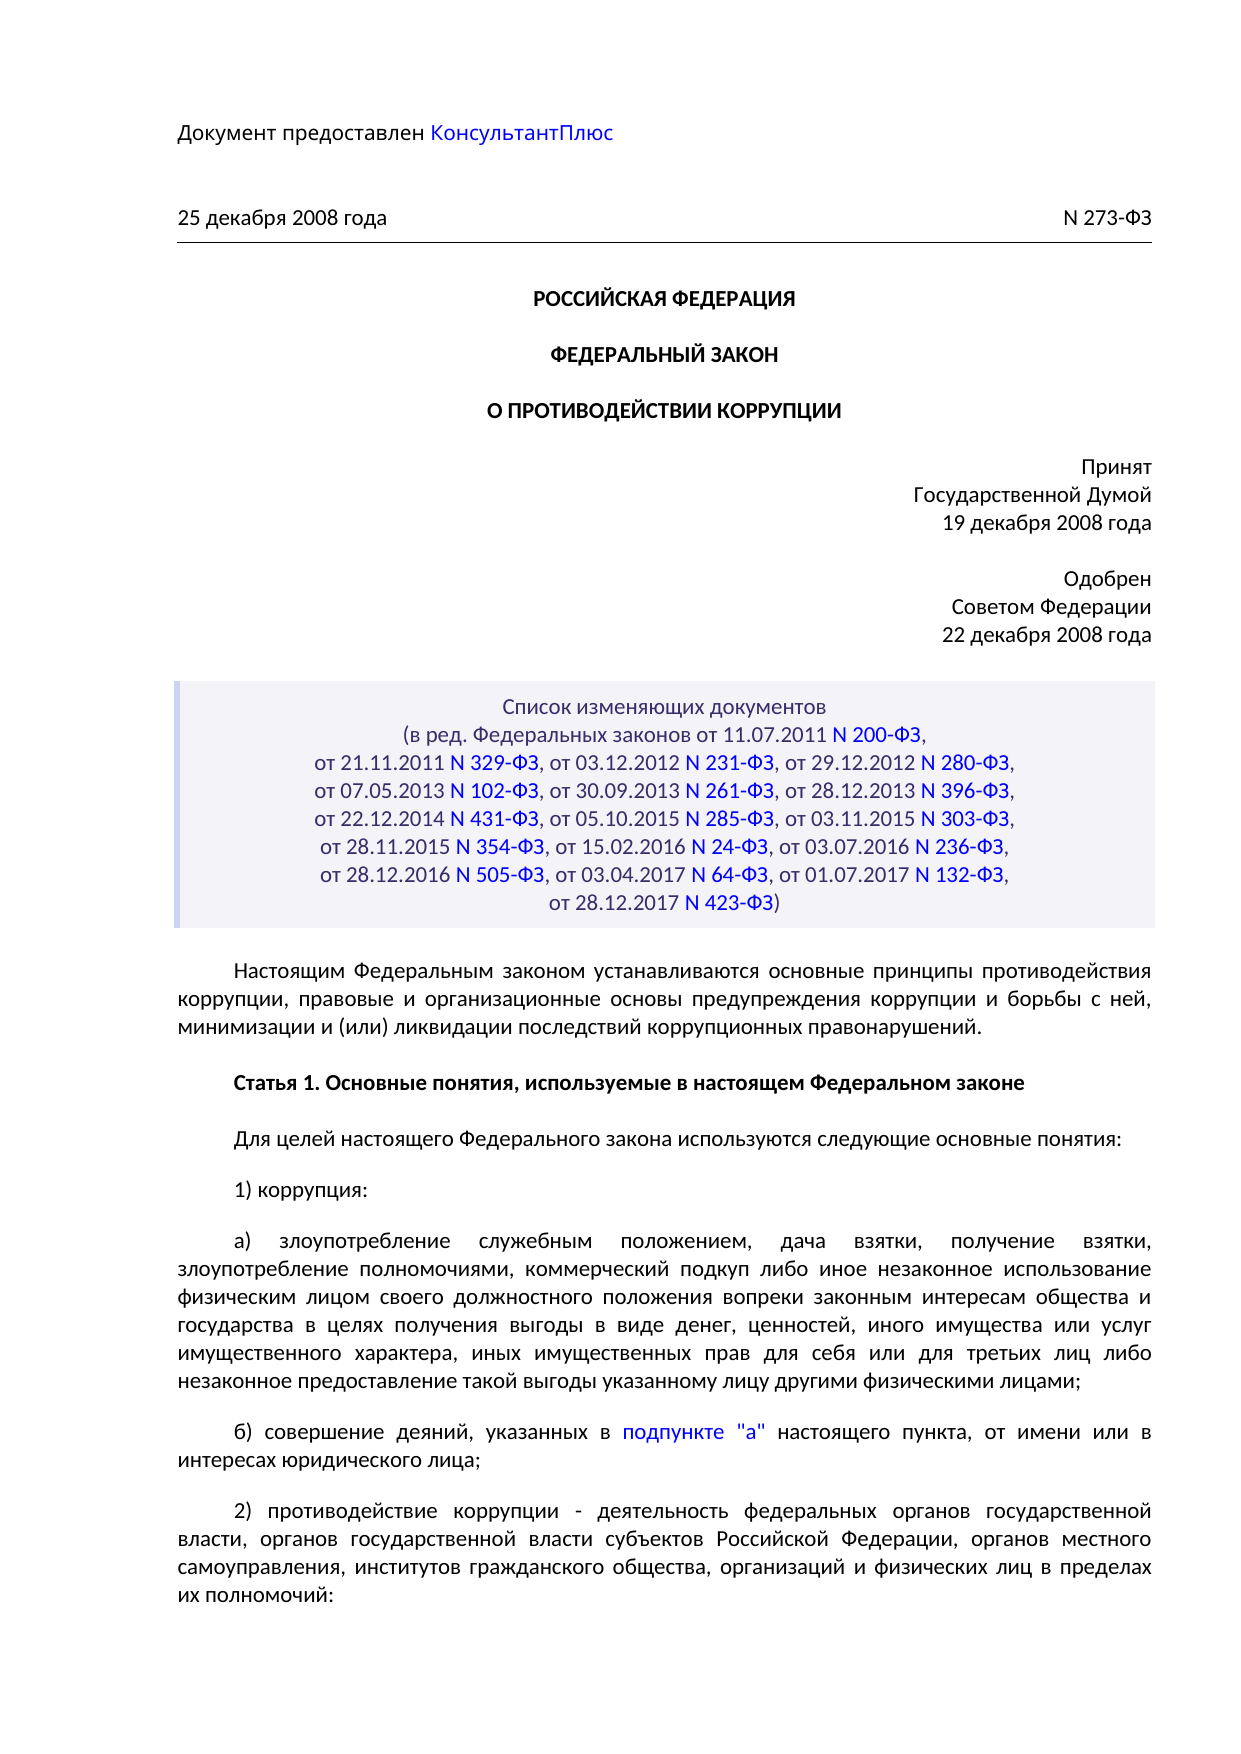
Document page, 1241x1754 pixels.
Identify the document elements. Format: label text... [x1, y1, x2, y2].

title Документ предоставлен КонсультантПлюс [177, 118, 1152, 175]
table_header Список изменяющих документов (в ред. Федеральных законов от 11.07.2011 N 200-ФЗ, от 21.11.2011 N 329-ФЗ, от 03.12.2012 N 231-ФЗ, от 29.12.2012 N 280-ФЗ, от 07.05.2013 N 102-ФЗ, от 30.09.2013 N 261-ФЗ, от 28.12.2013 N 396-ФЗ, от 22.12.2014 N 431-ФЗ, от 05.10.2015 N 285-ФЗ, от 03.11.2015 N 303-ФЗ, от 28.11.2015 N 354-ФЗ, от 15.02.2016 N 24-ФЗ, от 03.07.2016 N 236-ФЗ, от 28.12.2016 N 505-ФЗ, от 03.04.2017 N 64-ФЗ, от 01.07.2017 N 132-ФЗ, от 28.12.2017 N 423-ФЗ) [180, 681, 1149, 928]
title Статья 1. Основные понятия, используемые в настоящем Федеральном законе [177, 1068, 1152, 1096]
title О ПРОТИВОДЕЙСТВИИ КОРРУПЦИИ [177, 396, 1152, 424]
text 22 декабря 2008 года [177, 620, 1152, 648]
title ФЕДЕРАЛЬНЫЙ ЗАКОН [177, 340, 1152, 368]
text а) злоупотребление служебным положением, дача взятки, получение взятки, злоупотребление полномочиями, коммерческий подкуп либо иное незаконное использование физическим лицом своего должностного положения вопреки законным интересам общества и государства в целях получения выгоды в виде денег, ценностей, иного имущества или услуг имущественного характера, иных имущественных прав для себя или для третьих лиц либо незаконное предоставление такой выгоды указанному лицу другими физическими лицами; [177, 1226, 1152, 1394]
title РОССИЙСКАЯ ФЕДЕРАЦИЯ [177, 284, 1152, 312]
text Советом Федерации [177, 592, 1152, 620]
text б) совершение деяний, указанных в подпункте "а" настоящего пункта, от имени или в интересах юридического лица; [177, 1417, 1152, 1473]
text Настоящим Федеральным законом устанавливаются основные принципы противодействия коррупции, правовые и организационные основы предупреждения коррупции и борьбы с ней, минимизации и (или) ликвидации последствий коррупционных правонарушений. [177, 956, 1152, 1040]
text 1) коррупция: [177, 1175, 1152, 1203]
text 2) противодействие коррупции - деятельность федеральных органов государственной власти, органов государственной власти субъектов Российской Федерации, органов местного самоуправления, институтов гражданского общества, организаций и физических лиц в пределах их полномочий: [177, 1496, 1152, 1608]
text Государственной Думой [177, 480, 1152, 508]
text Для целей настоящего Федерального закона используются следующие основные понятия: [177, 1124, 1152, 1152]
text 19 декабря 2008 года [177, 508, 1152, 536]
table_header 25 декабря 2008 года [177, 203, 664, 231]
table_header N 273-ФЗ [664, 203, 1152, 231]
text Принят [177, 452, 1152, 480]
text Одобрен [177, 564, 1152, 592]
